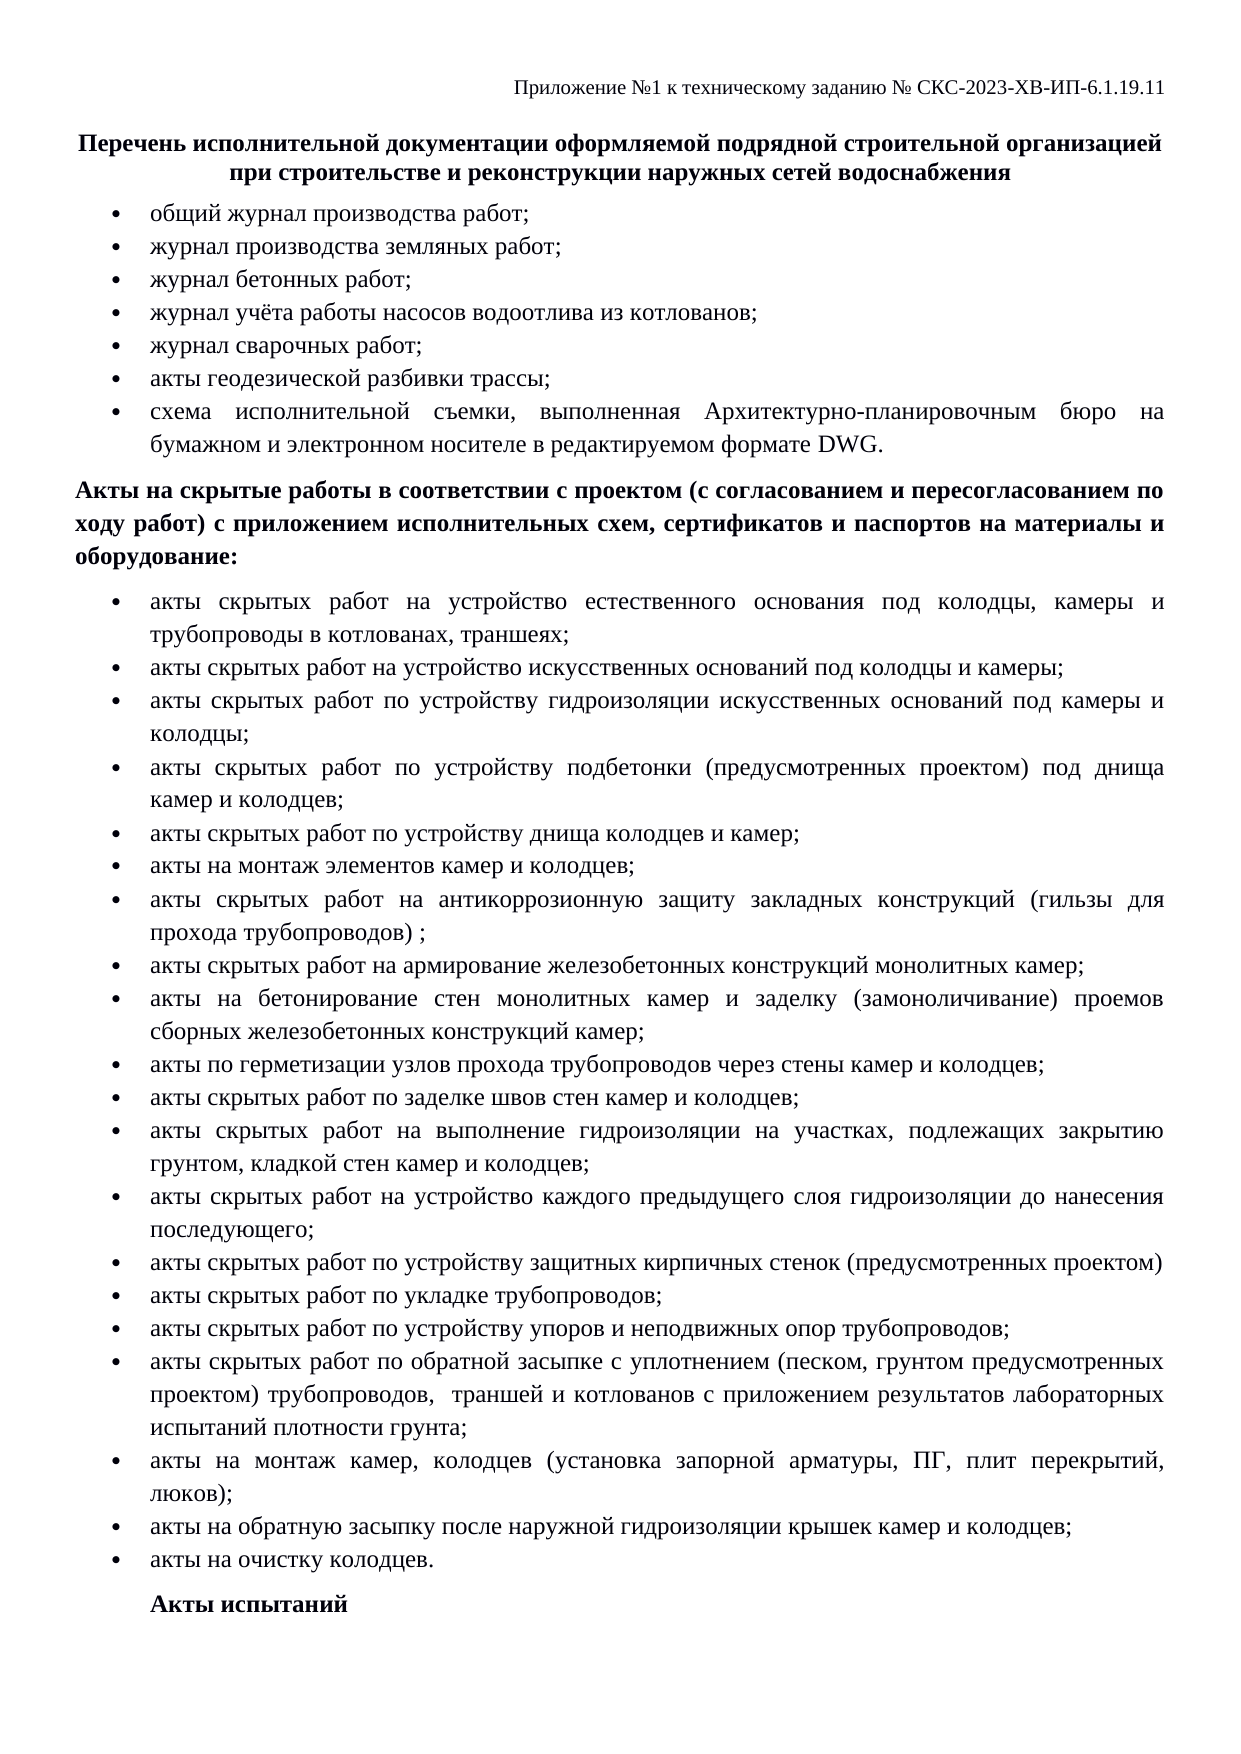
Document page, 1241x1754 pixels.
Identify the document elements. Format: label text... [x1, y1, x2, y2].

list журнал бетонных работ; [112, 264, 1165, 293]
list журнал производства земляных работ; [112, 231, 1165, 260]
list акты скрытых работ по устройству гидроизоляции искусственных оснований под камеры и колодцы; [112, 686, 1165, 747]
list акты скрытых работ на устройство каждого предыдущего слоя гидроизоляции до нанесения последующего; [112, 1181, 1165, 1243]
list акты на монтаж камер, колодцев (установка запорной арматуры, ПГ, плит перекрытий, люков); [112, 1445, 1165, 1507]
list схема исполнительной съемки, выполненная Архитектурно-планировочным бюро на бумажном и электронном носителе в редактируемом формате DWG. [112, 396, 1165, 458]
list акты по герметизации узлов прохода трубопроводов через стены камер и колодцев; [112, 1049, 1165, 1077]
list акты скрытых работ на антикоррозионную защиту закладных конструкций (гильзы для прохода трубопроводов) ; [112, 884, 1165, 945]
text Акты на скрытые работы в соответствии с проектом (с согласованием и пересогласованием по ходу работ) с приложением исполнительных схем, сертификатов и паспортов на материалы и оборудование: [75, 475, 1165, 570]
list акты скрытых работ на армирование железобетонных конструкций монолитных камер; [112, 950, 1165, 978]
list акты скрытых работ по обратной засыпке с уплотнением (песком, грунтом предусмотренных проектом) трубопроводов, траншей и котлованов с приложением результатов лабораторных испытаний плотности грунта; [112, 1346, 1165, 1441]
list акты геодезической разбивки трассы; [112, 363, 1165, 392]
list Приложение №1 к техническому заданию № СКС-2023-ХВ-ИП-6.1.19.11 [75, 75, 1165, 99]
list акты скрытых работ по устройству упоров и неподвижных опор трубопроводов; [112, 1313, 1165, 1342]
list акты скрытых работ по устройству днища колодцев и камер; [112, 818, 1165, 846]
list акты скрытых работ на устройство естественного основания под колодцы, камеры и трубопроводы в котлованах, траншеях; [112, 586, 1165, 648]
list акты на бетонирование стен монолитных камер и заделку (замоноличивание) проемов сборных железобетонных конструкций камер; [112, 983, 1165, 1044]
list журнал сварочных работ; [112, 330, 1165, 359]
list акты на обратную засыпку после наружной гидроизоляции крышек камер и колодцев; [112, 1511, 1165, 1540]
list акты скрытых работ по устройству подбетонки (предусмотренных проектом) под днища камер и колодцев; [112, 752, 1165, 813]
list акты скрытых работ по заделке швов стен камер и колодцев; [112, 1082, 1165, 1111]
list акты скрытых работ на устройство искусственных оснований под колодцы и камеры; [112, 652, 1165, 681]
list общий журнал производства работ; [112, 198, 1165, 227]
list акты скрытых работ по устройству защитных кирпичных стенок (предусмотренных проектом) [112, 1247, 1165, 1276]
list акты на очистку колодцев. [112, 1544, 1165, 1573]
list Акты испытаний [150, 1589, 1165, 1618]
list акты скрытых работ по укладке трубопроводов; [112, 1280, 1165, 1309]
list акты скрытых работ на выполнение гидроизоляции на участках, подлежащих закрытию грунтом, кладкой стен камер и колодцев; [112, 1115, 1165, 1177]
list Перечень исполнительной документации оформляемой подрядной строительной организацией при строительстве и реконструкции наружных сетей водоснабжения [75, 128, 1165, 186]
list журнал учёта работы насосов водоотлива из котлованов; [112, 297, 1165, 326]
list акты на монтаж элементов камер и колодцев; [112, 851, 1165, 879]
